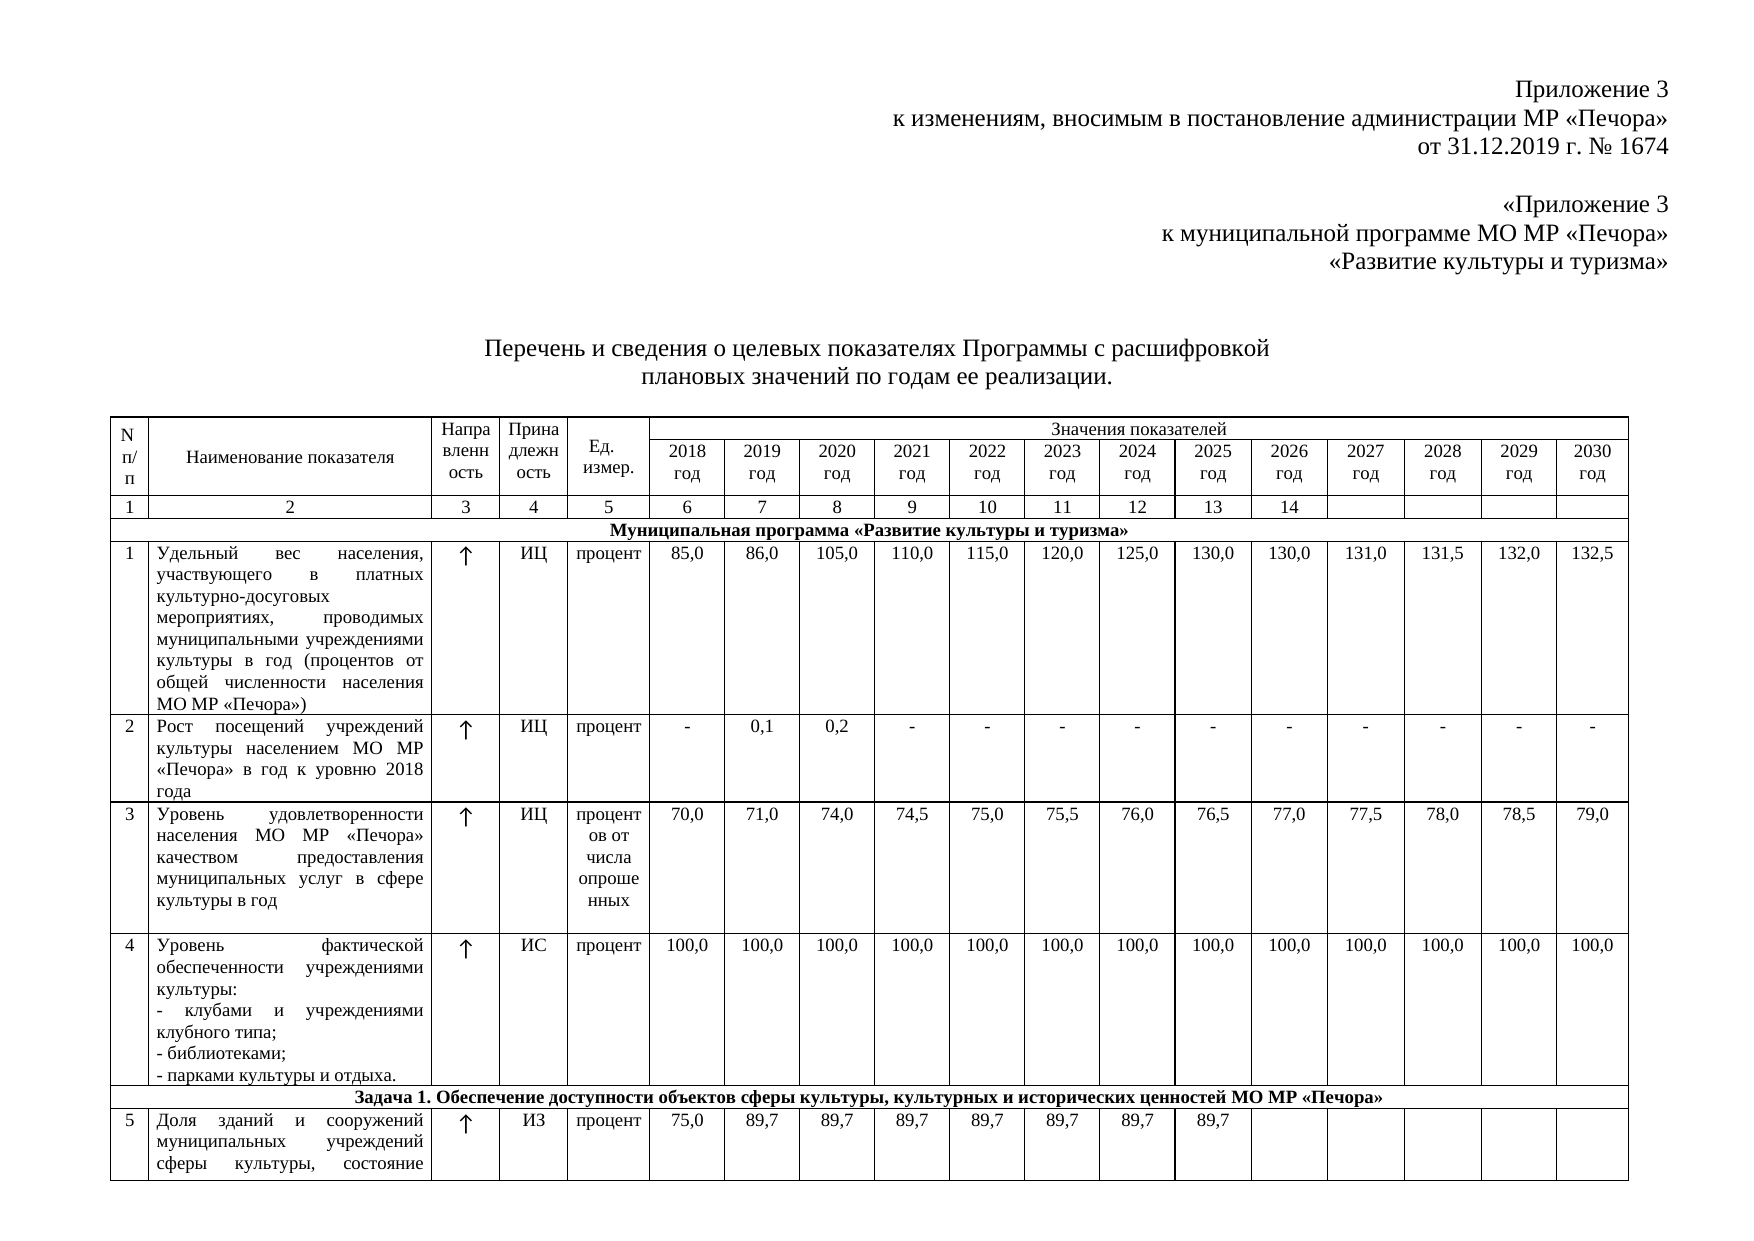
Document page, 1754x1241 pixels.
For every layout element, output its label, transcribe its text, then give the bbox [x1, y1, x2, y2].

table_cell 2027 год [1328, 440, 1404, 495]
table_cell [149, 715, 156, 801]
table_cell 77,0 [1252, 803, 1327, 933]
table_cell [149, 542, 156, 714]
table_cell 100,0 [1252, 934, 1327, 1085]
table_cell 100,0 [1405, 934, 1481, 1085]
table_cell ИЦ [500, 715, 567, 801]
table_cell 4 [111, 934, 148, 1085]
table_cell 75,0 [950, 803, 1024, 933]
table_cell 2018 год [650, 440, 724, 495]
table_cell 100,0 [1025, 934, 1099, 1085]
table_cell 79,0 [1557, 803, 1628, 933]
table_cell [1557, 496, 1564, 518]
table_cell - [1328, 715, 1404, 801]
table_cell 86,0 [725, 542, 799, 714]
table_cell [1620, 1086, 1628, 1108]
table_cell - [875, 715, 949, 801]
table_cell - [1405, 715, 1481, 801]
table_cell 100,0 [1557, 934, 1628, 1085]
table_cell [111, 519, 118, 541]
table_cell ИЗ [500, 1109, 567, 1180]
table_cell 2028 год [1405, 440, 1481, 495]
table_cell 100,0 [1328, 934, 1404, 1085]
table_cell 89,7 [1176, 1109, 1251, 1180]
table_cell 89,7 [1100, 1109, 1174, 1180]
text к муниципальной программе МО МР «Печора» [1048, 218, 1668, 246]
table_cell [1405, 496, 1412, 518]
table_cell 75,0 [650, 1109, 724, 1180]
table_cell 2026 год [1252, 440, 1327, 495]
text Приложение 3 [1048, 74, 1668, 103]
text плановых значений по годам ее реализации. [118, 361, 1636, 390]
table_cell [1482, 496, 1489, 518]
table_cell [1252, 1109, 1327, 1180]
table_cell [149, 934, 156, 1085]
table_cell 85,0 [650, 542, 724, 714]
table_cell ИЦ [500, 542, 567, 714]
table_cell 132,0 [1482, 542, 1556, 714]
table_cell процент [568, 542, 649, 714]
table_cell 89,7 [725, 1109, 799, 1180]
table_cell [1396, 496, 1404, 518]
table_cell - [1100, 715, 1174, 801]
table_cell [1482, 1109, 1556, 1180]
table_cell ↑ [432, 1109, 499, 1180]
table_cell 100,0 [650, 934, 724, 1085]
table_cell ↑ [432, 715, 499, 801]
table_cell [1549, 496, 1556, 518]
table_cell 2023 год [1025, 440, 1099, 495]
table_cell 2019 год [725, 440, 799, 495]
table_cell процент [568, 934, 649, 1085]
table_header Направленность [432, 418, 499, 495]
table_cell [1328, 1109, 1404, 1180]
table_cell [1557, 1109, 1628, 1180]
table_cell 100,0 [950, 934, 1024, 1085]
table_cell [1620, 496, 1628, 518]
table_cell 5 [111, 1109, 148, 1180]
table_cell 74,0 [800, 803, 874, 933]
table_cell 89,7 [875, 1109, 949, 1180]
table_cell - [1557, 715, 1628, 801]
table_cell [1405, 1109, 1481, 1180]
table_header Наименование показателя [149, 418, 431, 495]
table_cell ↑ [432, 803, 499, 933]
table_cell 125,0 [1100, 542, 1174, 714]
table_cell 78,0 [1405, 803, 1481, 933]
table_cell процент [568, 1109, 649, 1180]
table_cell 89,7 [800, 1109, 874, 1180]
table_cell ↑ [432, 542, 499, 714]
table_cell 100,0 [1176, 934, 1251, 1085]
table_header Принадлежность [500, 418, 567, 495]
table_cell 0,2 [800, 715, 874, 801]
table_cell ↑ [432, 934, 499, 1085]
table_cell [1328, 496, 1335, 518]
table_cell 2022 год [950, 440, 1024, 495]
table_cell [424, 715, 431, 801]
table_cell 0,1 [725, 715, 799, 801]
table_cell - [1176, 715, 1251, 801]
text от 31.12.2019 г. № 1674 [118, 131, 1668, 160]
text «Развитие культуры и туризма» [1048, 246, 1668, 275]
text «Приложение 3 [1048, 189, 1668, 218]
table_cell 2024 год [1100, 440, 1174, 495]
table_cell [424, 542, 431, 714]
table_cell 132,5 [1557, 542, 1628, 714]
table_cell 3 [111, 803, 148, 933]
text к изменениям, вносимым в постановление администрации МР «Печора» [118, 103, 1668, 131]
table_cell 130,0 [1252, 542, 1327, 714]
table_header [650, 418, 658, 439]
table_cell 1 [111, 542, 148, 714]
table_cell 2021 год [875, 440, 949, 495]
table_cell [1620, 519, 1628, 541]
table_cell - [1025, 715, 1099, 801]
table_cell 100,0 [1482, 934, 1556, 1085]
table_cell 100,0 [875, 934, 949, 1085]
table_cell 2025 год [1176, 440, 1251, 495]
table_cell - [1482, 715, 1556, 801]
table_cell - [1252, 715, 1327, 801]
table_cell 2020 год [800, 440, 874, 495]
table_cell 75,5 [1025, 803, 1099, 933]
table_cell 2 [111, 715, 148, 801]
table_cell 78,5 [1482, 803, 1556, 933]
table_cell 89,7 [950, 1109, 1024, 1180]
table_cell 130,0 [1176, 542, 1251, 714]
table_cell - [950, 715, 1024, 801]
table_cell 100,0 [725, 934, 799, 1085]
table_cell 89,7 [1025, 1109, 1099, 1180]
table_cell 105,0 [800, 542, 874, 714]
table_cell 2029 год [1482, 440, 1556, 495]
table_cell 74,5 [875, 803, 949, 933]
table_cell 71,0 [725, 803, 799, 933]
table_cell 115,0 [950, 542, 1024, 714]
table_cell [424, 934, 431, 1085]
table_cell 2030 год [1557, 440, 1628, 495]
table_cell 76,0 [1100, 803, 1174, 933]
table_cell 76,5 [1176, 803, 1251, 933]
table_cell процентов от числа опрошенных [568, 803, 649, 933]
table_cell 100,0 [800, 934, 874, 1085]
table_cell 131,5 [1405, 542, 1481, 714]
table_cell 120,0 [1025, 542, 1099, 714]
table_cell ИС [500, 934, 567, 1085]
table_cell 77,5 [1328, 803, 1404, 933]
table_cell процент [568, 715, 649, 801]
table_cell 110,0 [875, 542, 949, 714]
table_header N п/п [111, 418, 148, 495]
table_cell 100,0 [1100, 934, 1174, 1085]
text Перечень и сведения о целевых показателях Программы с расшифровкой [118, 333, 1636, 361]
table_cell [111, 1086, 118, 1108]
table_cell Уровень удовлетворенности населения МО МР «Печора» качеством предоставления муниципальных услуг в сфере культуры в год [149, 803, 431, 933]
table_cell 70,0 [650, 803, 724, 933]
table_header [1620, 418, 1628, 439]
table_cell 131,0 [1328, 542, 1404, 714]
table_header Ед. измер. [568, 418, 649, 495]
table_cell - [650, 715, 724, 801]
table_cell [1473, 496, 1481, 518]
table_cell ИЦ [500, 803, 567, 933]
